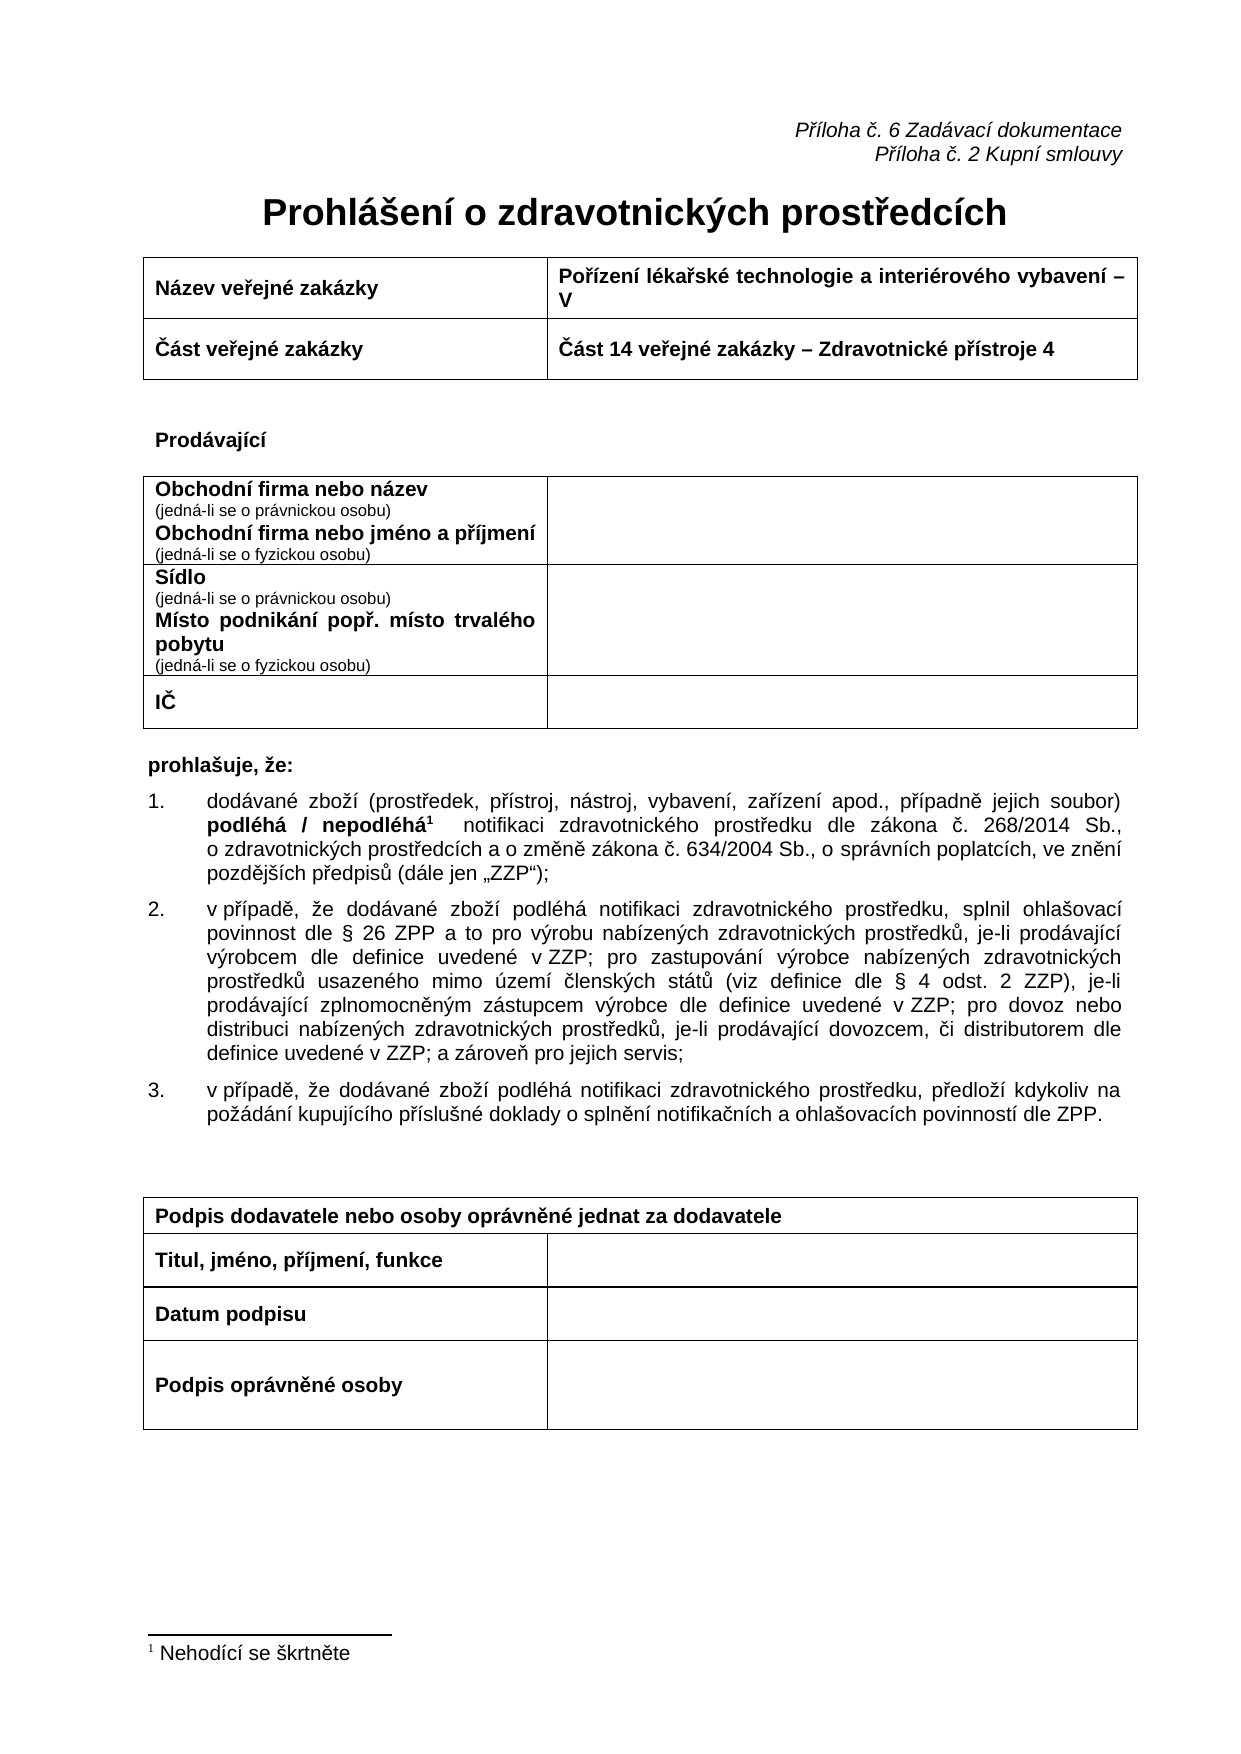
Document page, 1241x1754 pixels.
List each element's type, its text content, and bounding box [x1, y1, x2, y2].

list dodávané zboží (prostředek, přístroj, nástroj, vybavení, zařízení apod., případně jejich soubor) podléhá / nepodléhá notifikaci zdravotnického prostředku dle zákona č. 268/2014 Sb., o zdravotnických prostředcích a o změně zákona č. 634/2004 Sb., o správních poplatcích, ve znění pozdějších předpisů (dále jen „ZZP“); [148, 789, 1122, 885]
table_cell [548, 1288, 1137, 1339]
table_header Podpis dodavatele nebo osoby oprávněné jednat za dodavatele [144, 1198, 1137, 1233]
table_cell [548, 676, 1137, 727]
table_cell Titul, jméno, příjmení, funkce [144, 1234, 547, 1286]
table_cell [548, 565, 1137, 675]
table_header [548, 477, 1137, 563]
table_cell [548, 1234, 1137, 1286]
text Příloha č. 2 Kupní smlouvy [148, 142, 1122, 166]
table_header Pořízení lékařské technologie a interiérového vybavení – V [548, 258, 1137, 318]
table_cell Část veřejné zakázky [144, 319, 547, 379]
table_cell Datum podpisu [144, 1288, 547, 1339]
table_cell [548, 1341, 1137, 1429]
list v případě, že dodávané zboží podléhá notifikaci zdravotnického prostředku, splnil ohlašovací povinnost dle § 26 ZPP a to pro výrobu nabízených zdravotnických prostředků, je-li prodávající výrobcem dle definice uvedené v ZZP; pro zastupování výrobce nabízených zdravotnických prostředků usazeného mimo území členských států (viz definice dle § 4 odst. 2 ZZP), je-li prodávající zplnomocněným zástupcem výrobce dle definice uvedené v ZZP; pro dovoz nebo distribuci nabízených zdravotnických prostředků, je-li prodávající dovozcem, či distributorem dle definice uvedené v ZZP; a zároveň pro jejich servis; [148, 897, 1122, 1065]
text Prodávající [155, 428, 1122, 452]
text prohlašuje, že: [148, 752, 1122, 776]
table_cell IČ [144, 676, 547, 727]
table_cell Sídlo (jedná-li se o právnickou osobu) Místo podnikání popř. místo trvalého pobytu (jedná-li se o fyzickou osobu) [144, 565, 547, 675]
table_cell Podpis oprávněné osoby [144, 1341, 547, 1429]
text Příloha č. 6 Zadávací dokumentace [148, 118, 1122, 142]
list v případě, že dodávané zboží podléhá notifikaci zdravotnického prostředku, předloží kdykoliv na požádání kupujícího příslušné doklady o splnění notifikačních a ohlašovacích povinností dle ZPP. [148, 1077, 1122, 1125]
subtitle Prohlášení o zdravotnických prostředcích [148, 190, 1122, 233]
table_header Obchodní firma nebo název (jedná-li se o právnickou osobu) Obchodní firma nebo jméno a příjmení (jedná-li se o fyzickou osobu) [144, 477, 547, 563]
table_cell Část 14 veřejné zakázky – Zdravotnické přístroje 4 [548, 319, 1137, 379]
table_header Název veřejné zakázky [144, 258, 547, 318]
